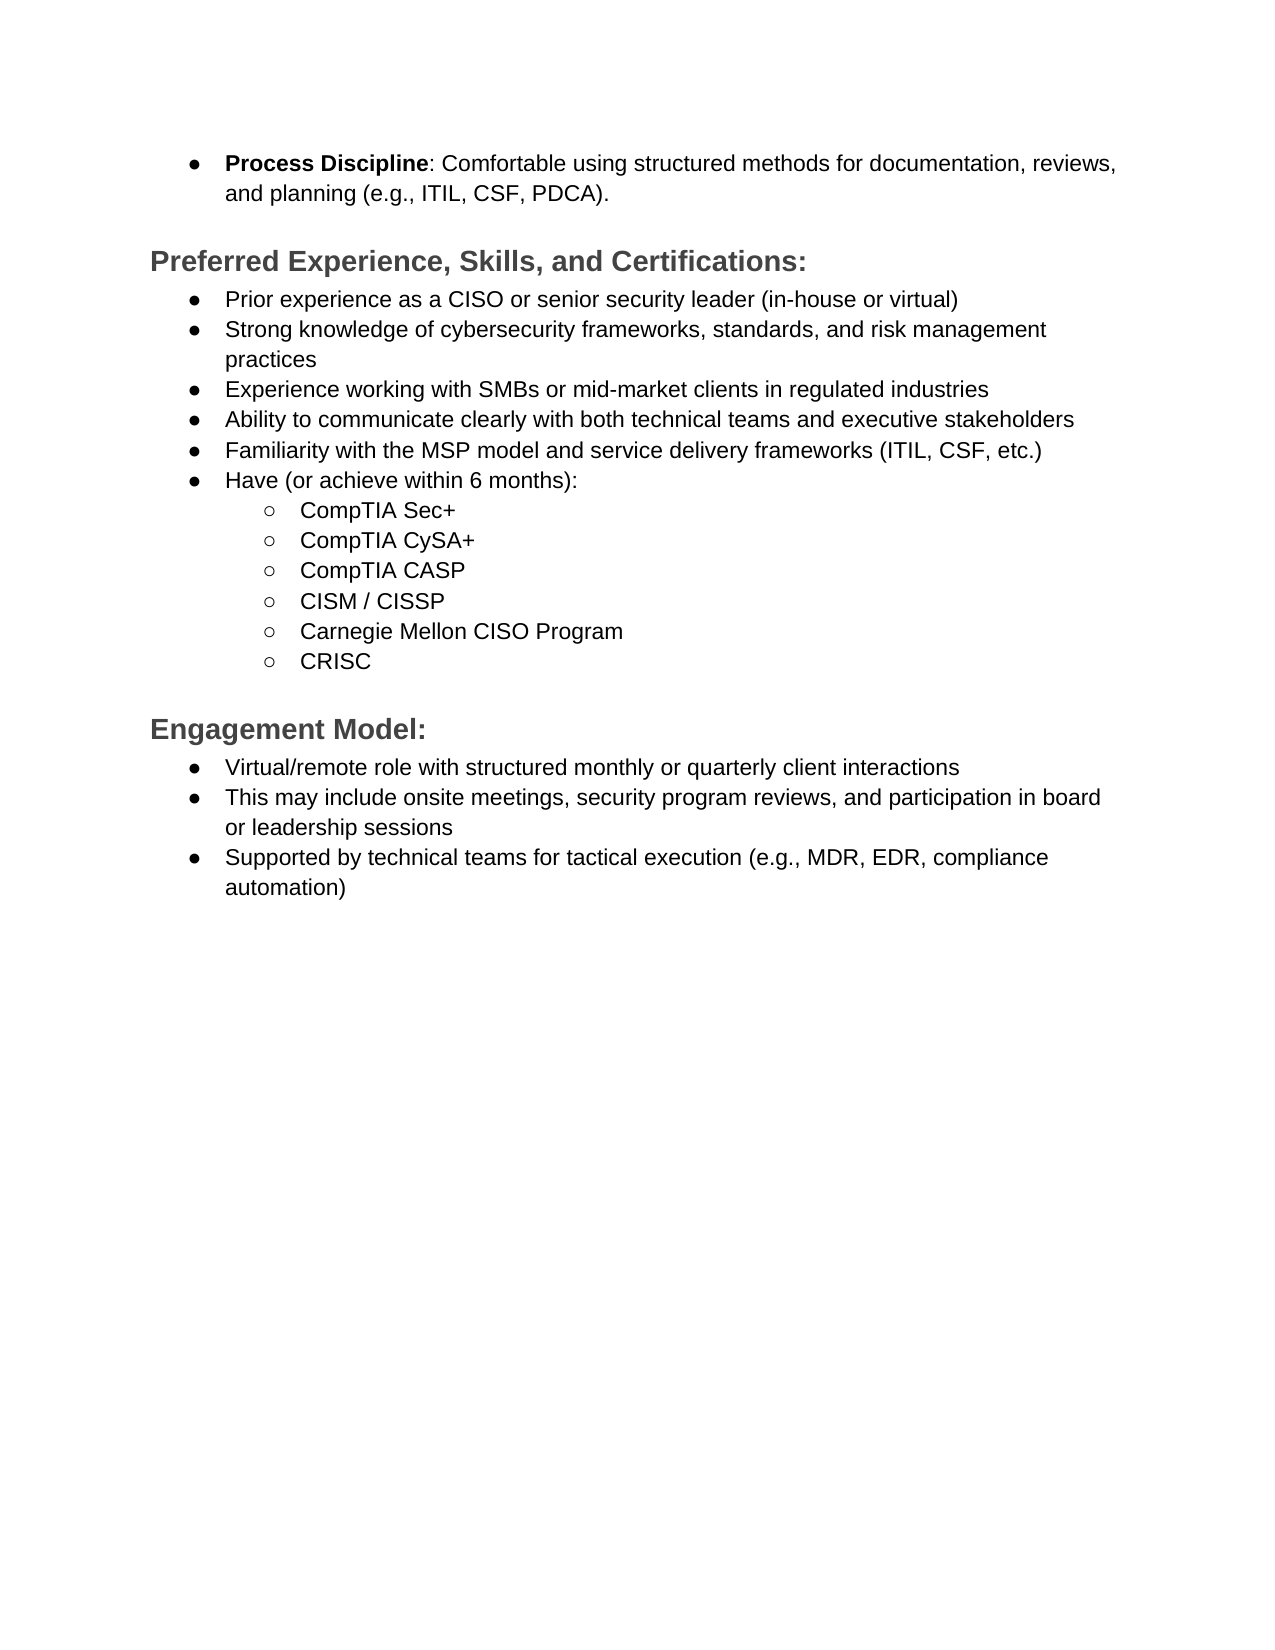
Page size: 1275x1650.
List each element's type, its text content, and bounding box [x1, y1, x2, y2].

list CompTIA CySA+ [262, 527, 1125, 554]
list Supported by technical teams for tactical execution (e.g., MDR, EDR, compliance automation) [187, 844, 1125, 901]
list Carnegie Mellon CISO Program [262, 618, 1125, 644]
list Ability to communicate clearly with both technical teams and executive stakeholders [187, 406, 1125, 433]
list Experience working with SMBs or mid-market clients in regulated industries [187, 376, 1125, 403]
list CompTIA CASP [262, 557, 1125, 584]
list CRISC [262, 648, 1125, 674]
subtitle Engagement Model: [150, 712, 1125, 745]
list Strong knowledge of cybersecurity frameworks, standards, and risk management practices [187, 316, 1125, 372]
list Virtual/remote role with structured monthly or quarterly client interactions [187, 753, 1125, 780]
subtitle Preferred Experience, Skills, and Certifications: [150, 244, 1125, 277]
list Familiarity with the MSP model and service delivery frameworks (ITIL, CSF, etc.) [187, 437, 1125, 463]
list This may include onsite meetings, security program reviews, and participation in board or leadership sessions [187, 784, 1125, 840]
list CISM / CISSP [262, 588, 1125, 614]
list CompTIA Sec+ [262, 497, 1125, 523]
list Prior experience as a CISO or senior security leader (in-house or virtual) [187, 286, 1125, 312]
list Have (or achieve within 6 months): [187, 467, 1125, 493]
list Process Discipline: Comfortable using structured methods for documentation, reviews, and planning (e.g., ITIL, CSF, PDCA). [187, 150, 1125, 207]
